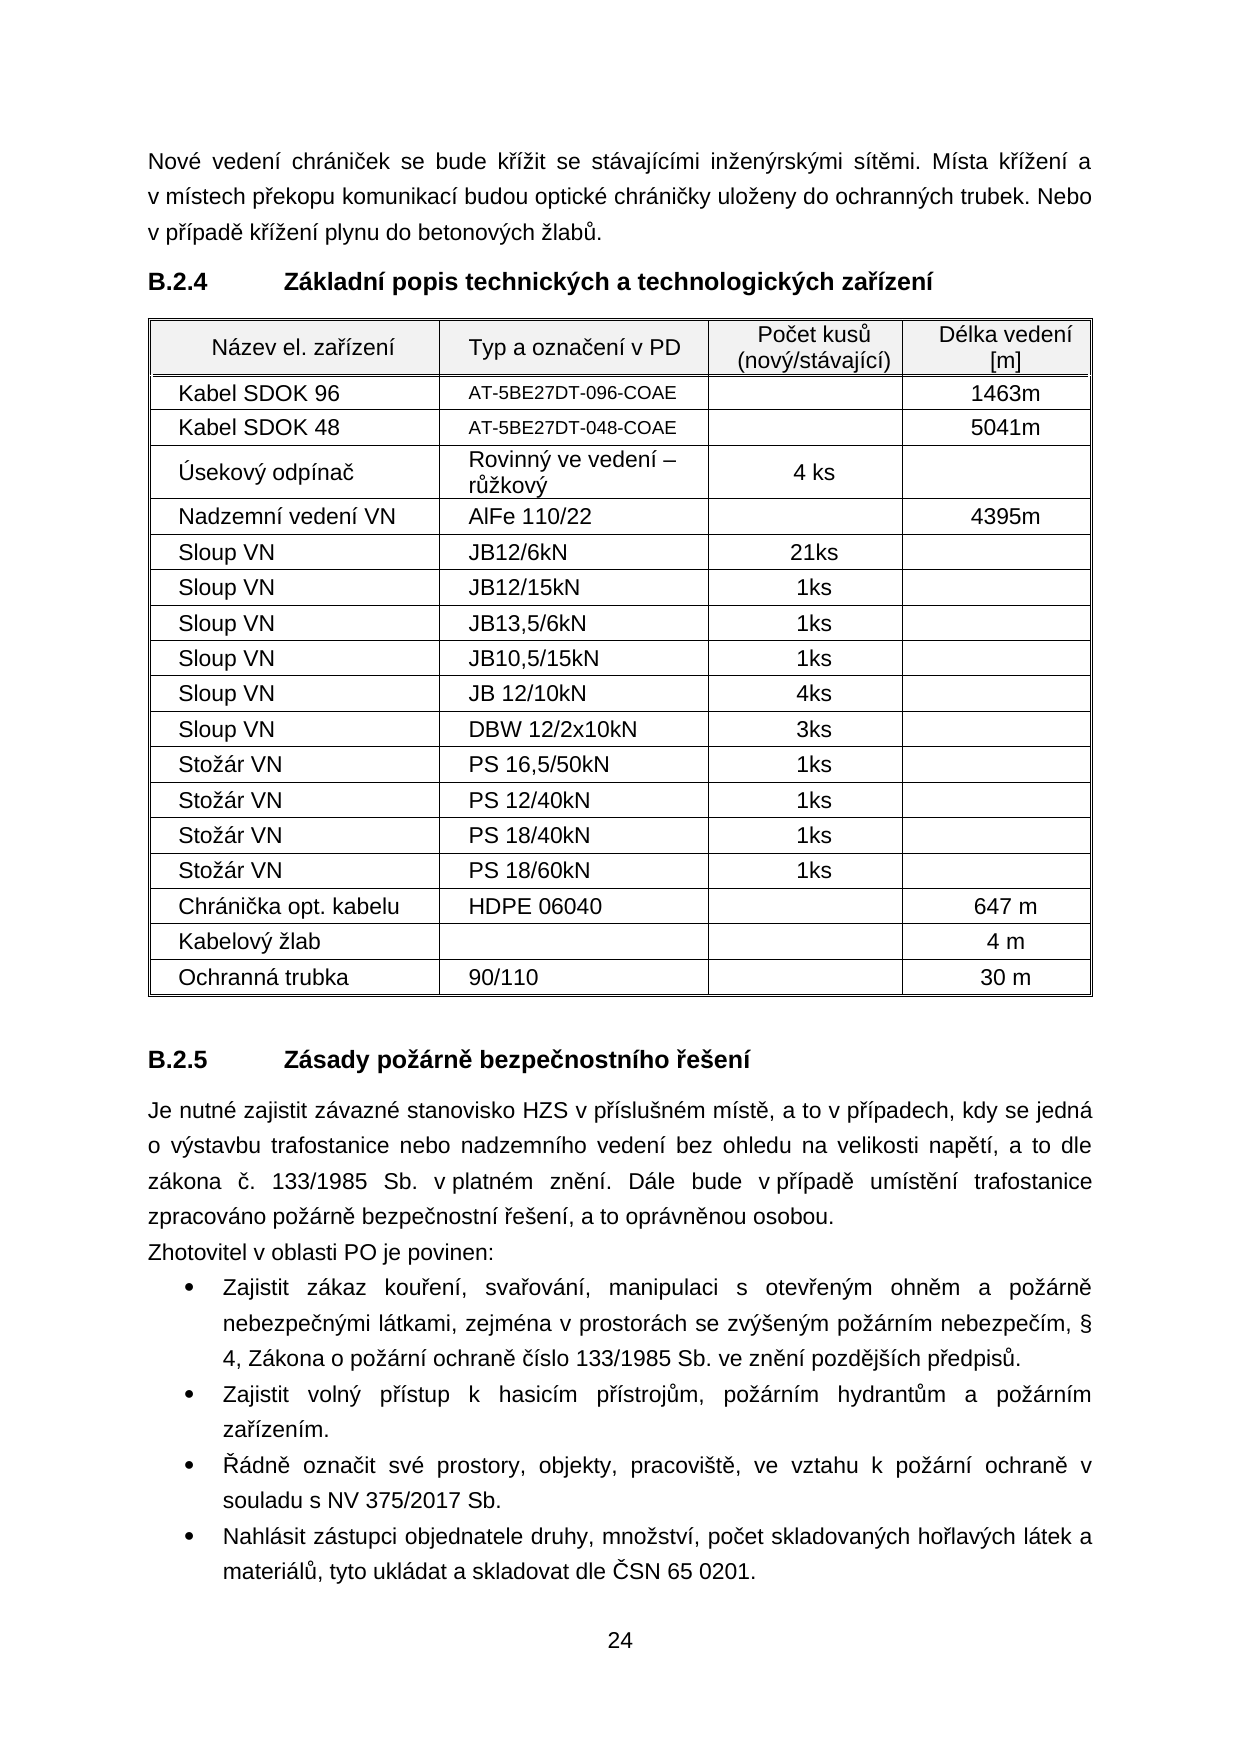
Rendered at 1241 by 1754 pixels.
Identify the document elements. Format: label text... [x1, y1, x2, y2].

table_cell Sloup VN [151, 535, 439, 569]
table_cell Stožár VN [151, 818, 439, 852]
text Nahlásit zástupci objednatele druhy, množství, počet skladovaných hořlavých látek a materiálů, tyto ukládat a skladovat dle ČSN 65 0201. [185, 1523, 1093, 1585]
table_cell 21ks [709, 535, 902, 569]
text Řádně označit své prostory, objekty, pracoviště, ve vztahu k požární ochraně v souladu s NV 375/2017 Sb. [185, 1452, 1093, 1514]
table_cell Kabelový žlab [151, 924, 439, 959]
table_cell 4ks [709, 676, 902, 711]
table_cell Nadzemní vedení VN [151, 499, 439, 534]
text Nové vedení chrániček se bude křížit se stávajícími inženýrskými sítěmi. Místa křížení a v místech překopu komunikací budou optické chráničky uloženy do ochranných trubek. Nebo v případě křížení plynu do betonových žlabů. [148, 148, 1093, 245]
table_cell JB12/6kN [440, 535, 708, 569]
table_cell [903, 535, 1090, 569]
table_header Typ a označení v PD [440, 321, 708, 374]
table_cell 1ks [709, 606, 902, 640]
table_cell JB12/15kN [440, 570, 708, 604]
table_cell [903, 712, 1090, 746]
table_cell 1ks [709, 570, 902, 604]
table_cell Sloup VN [151, 712, 439, 746]
table_cell [903, 606, 1090, 640]
table_cell [903, 783, 1090, 817]
table_cell Sloup VN [151, 606, 439, 640]
text Zhotovitel v oblasti PO je povinen: [148, 1239, 1093, 1265]
table_cell 3ks [709, 712, 902, 746]
table_cell [709, 410, 902, 444]
table_cell HDPE 06040 [440, 889, 708, 923]
table_cell 4 m [903, 924, 1090, 959]
table_cell Stožár VN [151, 854, 439, 888]
table_cell 1ks [709, 747, 902, 782]
table_cell 30 m [903, 960, 1090, 994]
table_cell [440, 924, 708, 959]
table_cell [903, 854, 1090, 888]
table_cell [709, 924, 902, 959]
table_cell JB 12/10kN [440, 676, 708, 711]
table_cell Chránička opt. kabelu [151, 889, 439, 923]
table_cell JB13,5/6kN [440, 606, 708, 640]
table_cell PS 18/60kN [440, 854, 708, 888]
text B.2.4 Základní popis technických a technologických zařízení [148, 267, 1093, 295]
text Zajistit zákaz kouření, svařování, manipulaci s otevřeným ohněm a požárně nebezpečnými látkami, zejména v prostorách se zvýšeným požárním nebezpečím, § 4, Zákona o požární ochraně číslo 133/1985 Sb. ve znění pozdějších předpisů. [185, 1274, 1093, 1372]
table_cell [903, 676, 1090, 711]
table_cell [903, 570, 1090, 604]
table_cell PS 12/40kN [440, 783, 708, 817]
table_cell JB10,5/15kN [440, 641, 708, 675]
table_cell [903, 818, 1090, 852]
table_cell 1ks [709, 641, 902, 675]
table_cell Kabel SDOK 96 [151, 374, 439, 409]
text Zajistit volný přístup k hasicím přístrojům, požárním hydrantům a požárním zařízením. [185, 1381, 1093, 1443]
table_cell [903, 747, 1090, 782]
table_cell AT-5BE27DT-096-COAE [440, 377, 708, 409]
table_cell 90/110 [440, 960, 708, 994]
table_cell 1463m [903, 374, 1090, 409]
table_cell AlFe 110/22 [440, 499, 708, 534]
table_cell Stožár VN [151, 747, 439, 782]
table_cell [709, 889, 902, 923]
text B.2.5 Zásady požárně bezpečnostního řešení [148, 1045, 1093, 1074]
table_cell 1ks [709, 818, 902, 852]
table_cell 1ks [709, 783, 902, 817]
table_cell Sloup VN [151, 676, 439, 711]
table_cell 5041m [903, 410, 1090, 444]
table_cell 4395m [903, 499, 1090, 534]
table_cell Sloup VN [151, 641, 439, 675]
table_header Název el. zařízení [151, 321, 439, 374]
text Je nutné zajistit závazné stanovisko HZS v příslušném místě, a to v případech, kdy se jedná o výstavbu trafostanice nebo nadzemního vedení bez ohledu na velikosti napětí, a to dle zákona č. 133/1985 Sb. v platném znění. Dále bude v případě umístění trafostanice zpracováno požárně bezpečnostní řešení, a to oprávněnou osobou. [148, 1097, 1093, 1229]
table_cell [903, 446, 1090, 498]
table_cell PS 18/40kN [440, 818, 708, 852]
table_cell [709, 499, 902, 534]
table_cell 4 ks [709, 446, 902, 498]
table_header Počet kusů (nový/stávající) [709, 321, 902, 374]
table_cell Stožár VN [151, 783, 439, 817]
table_header Délka vedení [m] [903, 321, 1090, 374]
table_cell Kabel SDOK 48 [151, 410, 439, 444]
table_cell [709, 377, 902, 409]
table_cell AT-5BE27DT-048-COAE [440, 410, 708, 444]
table_cell Úsekový odpínač [151, 446, 439, 498]
table_cell Ochranná trubka [151, 960, 439, 994]
table_cell Rovinný ve vedení – růžkový [440, 446, 708, 498]
table_cell Sloup VN [151, 570, 439, 604]
table_cell 647 m [903, 889, 1090, 923]
table_cell 1ks [709, 854, 902, 888]
table_cell PS 16,5/50kN [440, 747, 708, 782]
table_cell [903, 641, 1090, 675]
table_cell DBW 12/2x10kN [440, 712, 708, 746]
table_cell [709, 960, 902, 994]
